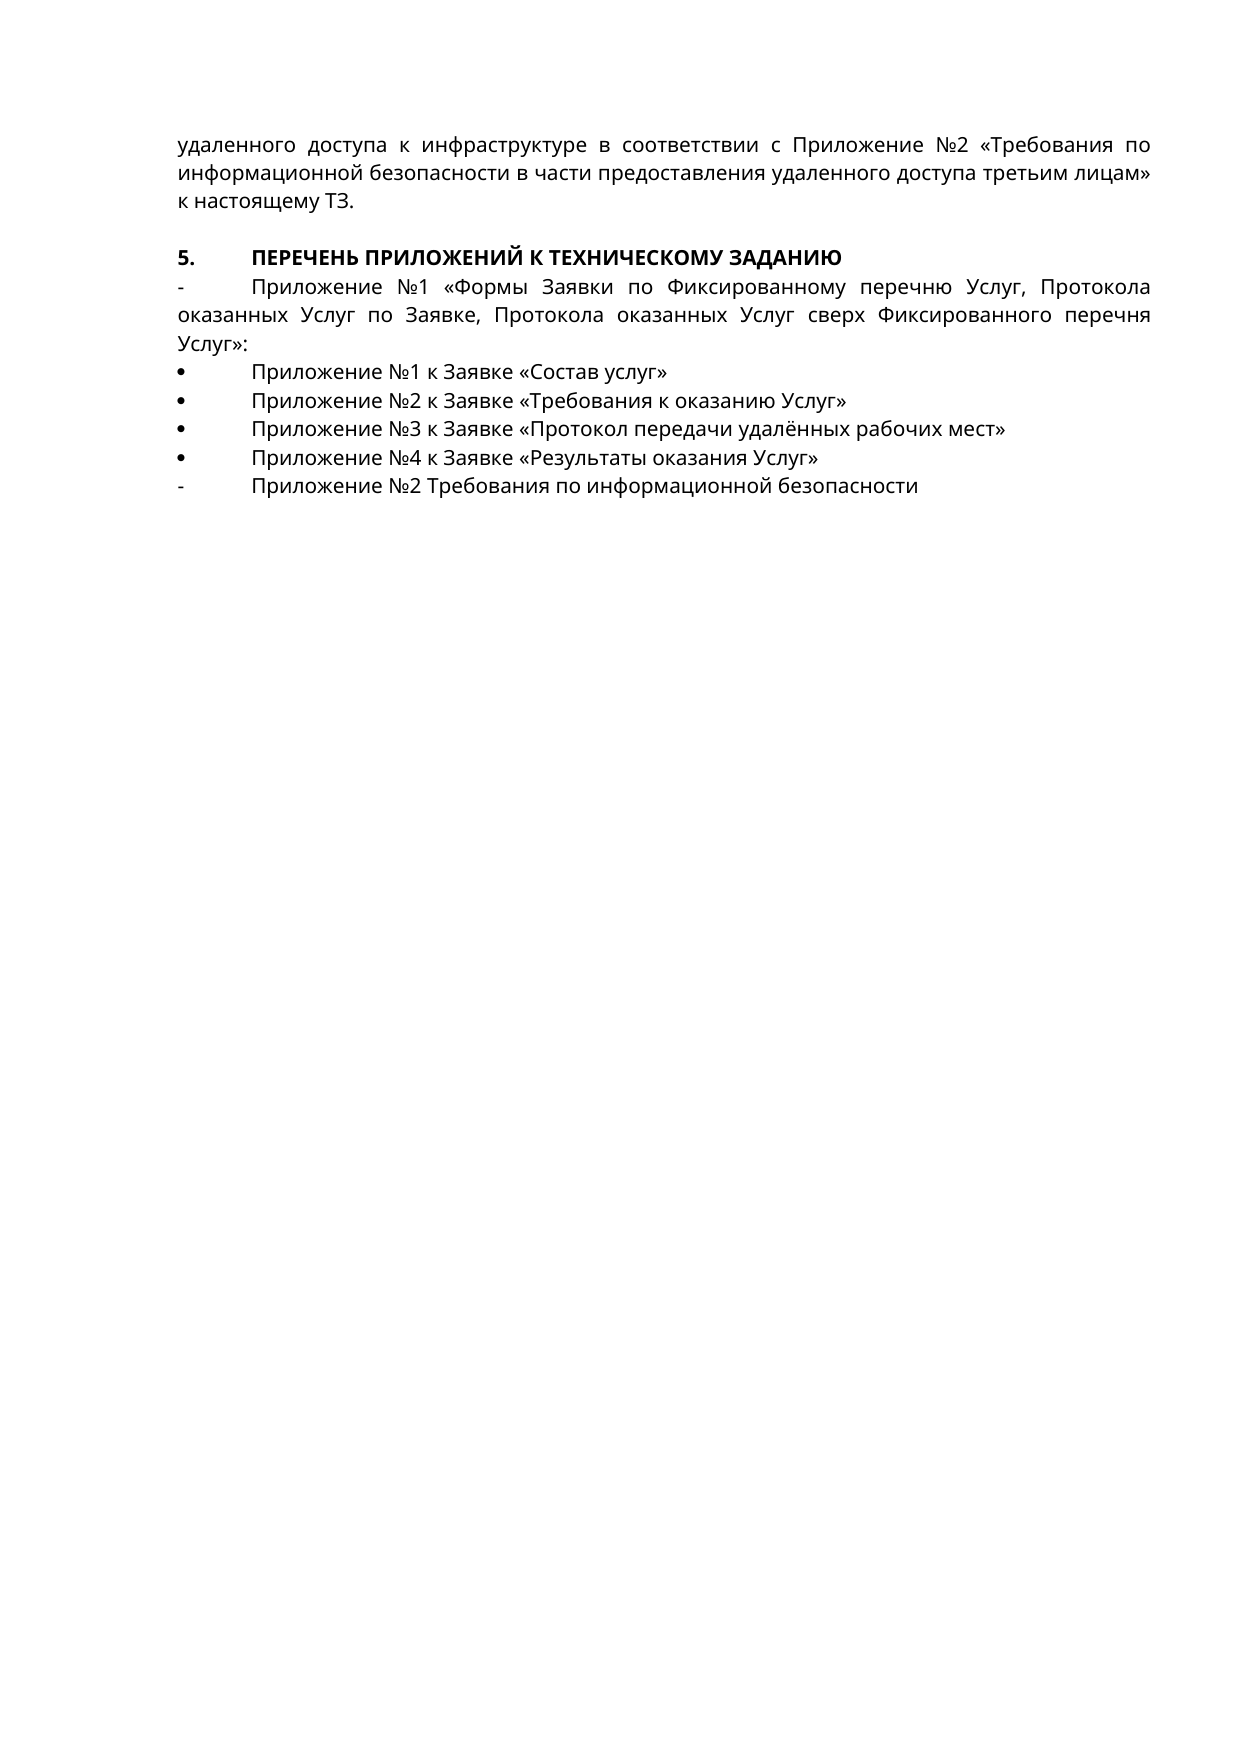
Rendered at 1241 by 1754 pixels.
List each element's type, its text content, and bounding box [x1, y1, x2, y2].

list Приложение №4 к Заявке «Результаты оказания Услуг» [177, 443, 1152, 471]
list Приложение №3 к Заявке «Протокол передачи удалённых рабочих мест» [177, 414, 1152, 443]
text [177, 130, 1152, 215]
list Приложение №2 к Заявке «Требования к оказанию Услуг» [177, 386, 1152, 414]
list Приложение №1 «Формы Заявки по Фиксированному перечню Услуг, Протокола оказанных Услуг по Заявке, Протокола оказанных Услуг сверх Фиксированного перечня Услуг»: [177, 272, 1152, 357]
list Приложение №1 к Заявке «Состав услуг» [177, 357, 1152, 386]
list Приложение №2 Требования по информационной безопасности [177, 471, 1152, 499]
list Перечень приложений к техническому заданию [177, 243, 1152, 272]
